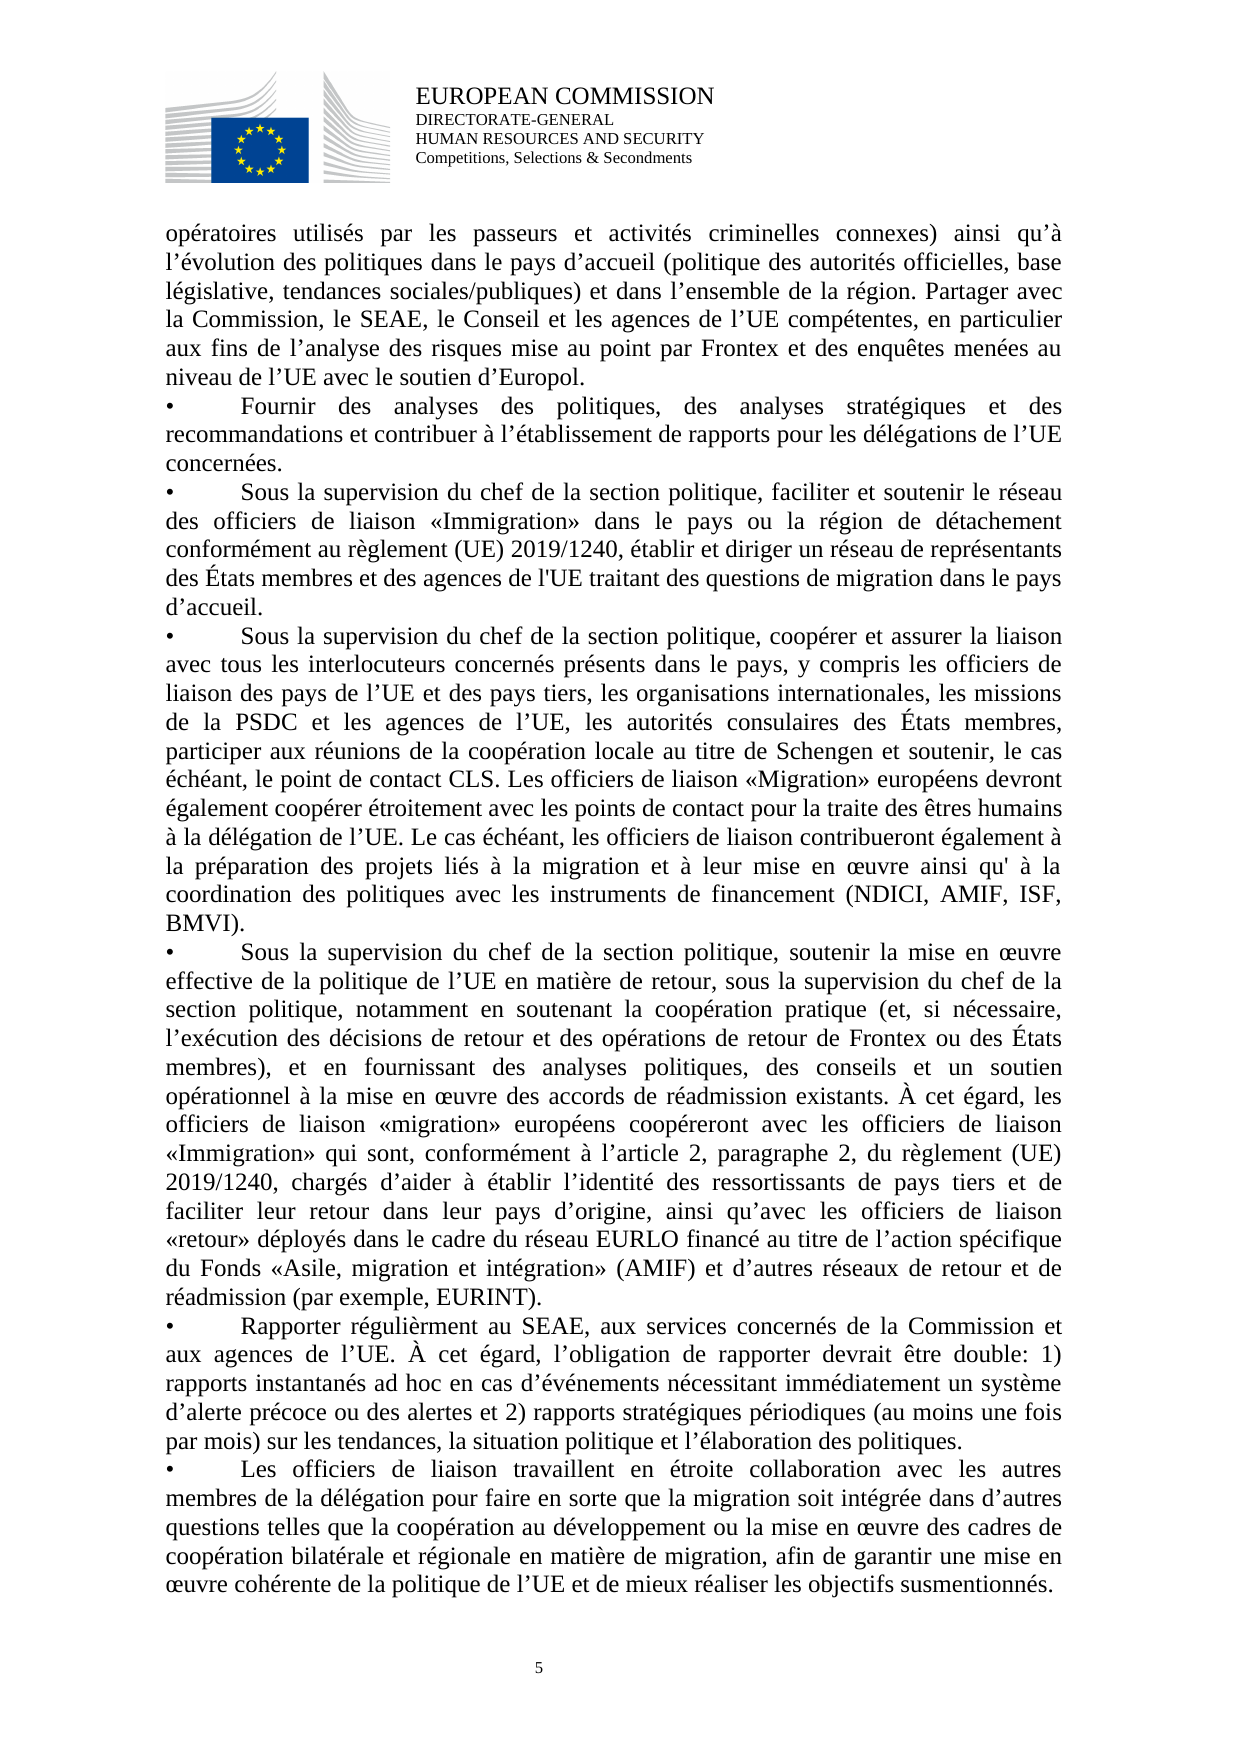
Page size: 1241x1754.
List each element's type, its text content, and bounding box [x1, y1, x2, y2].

text • Sous la supervision du chef de la section politique, faciliter et soutenir le réseau des officiers de liaison «Immigration» dans le pays ou la région de détachement conformément au règlement (UE) 2019/1240, établir et diriger un réseau de représentants des États membres et des agences de l'UE traitant des questions de migration dans le pays d’accueil. [165, 477, 1063, 621]
picture [165, 71, 391, 183]
text • Fournir des analyses des politiques, des analyses stratégiques et des recommandations et contribuer à l’établissement de rapports pour les délégations de l’UE concernées. [165, 391, 1063, 477]
text • Sous la supervision du chef de la section politique, coopérer et assurer la liaison avec tous les interlocuteurs concernés présents dans le pays, y compris les officiers de liaison des pays de l’UE et des pays tiers, les organisations internationales, les missions de la PSDC et les agences de l’UE, les autorités consulaires des États membres, participer aux réunions de la coopération locale au titre de Schengen et soutenir, le cas échéant, le point de contact CLS. Les officiers de liaison «Migration» européens devront également coopérer étroitement avec les points de contact pour la traite des êtres humains à la délégation de l’UE. Le cas échéant, les officiers de liaison contribueront également à la préparation des projets liés à la migration et à leur mise en œuvre ainsi qu' à la coordination des politiques avec les instruments de financement (NDICI, AMIF, ISF, BMVI). [165, 621, 1063, 937]
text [165, 134, 1063, 391]
text • Sous la supervision du chef de la section politique, soutenir la mise en œuvre effective de la politique de l’UE en matière de retour, sous la supervision du chef de la section politique, notamment en soutenant la coopération pratique (et, si nécessaire, l’exécution des décisions de retour et des opérations de retour de Frontex ou des États membres), et en fournissant des analyses politiques, des conseils et un soutien opérationnel à la mise en œuvre des accords de réadmission existants. À cet égard, les officiers de liaison «migration» européens coopéreront avec les officiers de liaison «Immigration» qui sont, conformément à l’article 2, paragraphe 2, du règlement (UE) 2019/1240, chargés d’aider à établir l’identité des ressortissants de pays tiers et de faciliter leur retour dans leur pays d’origine, ainsi qu’avec les officiers de liaison «retour» déployés dans le cadre du réseau EURLO financé au titre de l’action spécifique du Fonds «Asile, migration et intégration» (AMIF) et d’autres réseaux de retour et de réadmission (par exemple, EURINT). [165, 937, 1063, 1311]
text • Les officiers de liaison travaillent en étroite collaboration avec les autres membres de la délégation pour faire en sorte que la migration soit intégrée dans d’autres questions telles que la coopération au développement ou la mise en œuvre des cadres de coopération bilatérale et régionale en matière de migration, afin de garantir une mise en œuvre cohérente de la politique de l’UE et de mieux réaliser les objectifs susmentionnés. [165, 1454, 1063, 1598]
text • Rapporter régulièrment au SEAE, aux services concernés de la Commission et aux agences de l’UE. À cet égard, l’obligation de rapporter devrait être double: 1) rapports instantanés ad hoc en cas d’événements nécessitant immédiatement un système d’alerte précoce ou des alertes et 2) rapports stratégiques périodiques (au moins une fois par mois) sur les tendances, la situation politique et l’élaboration des politiques. [165, 1311, 1063, 1454]
